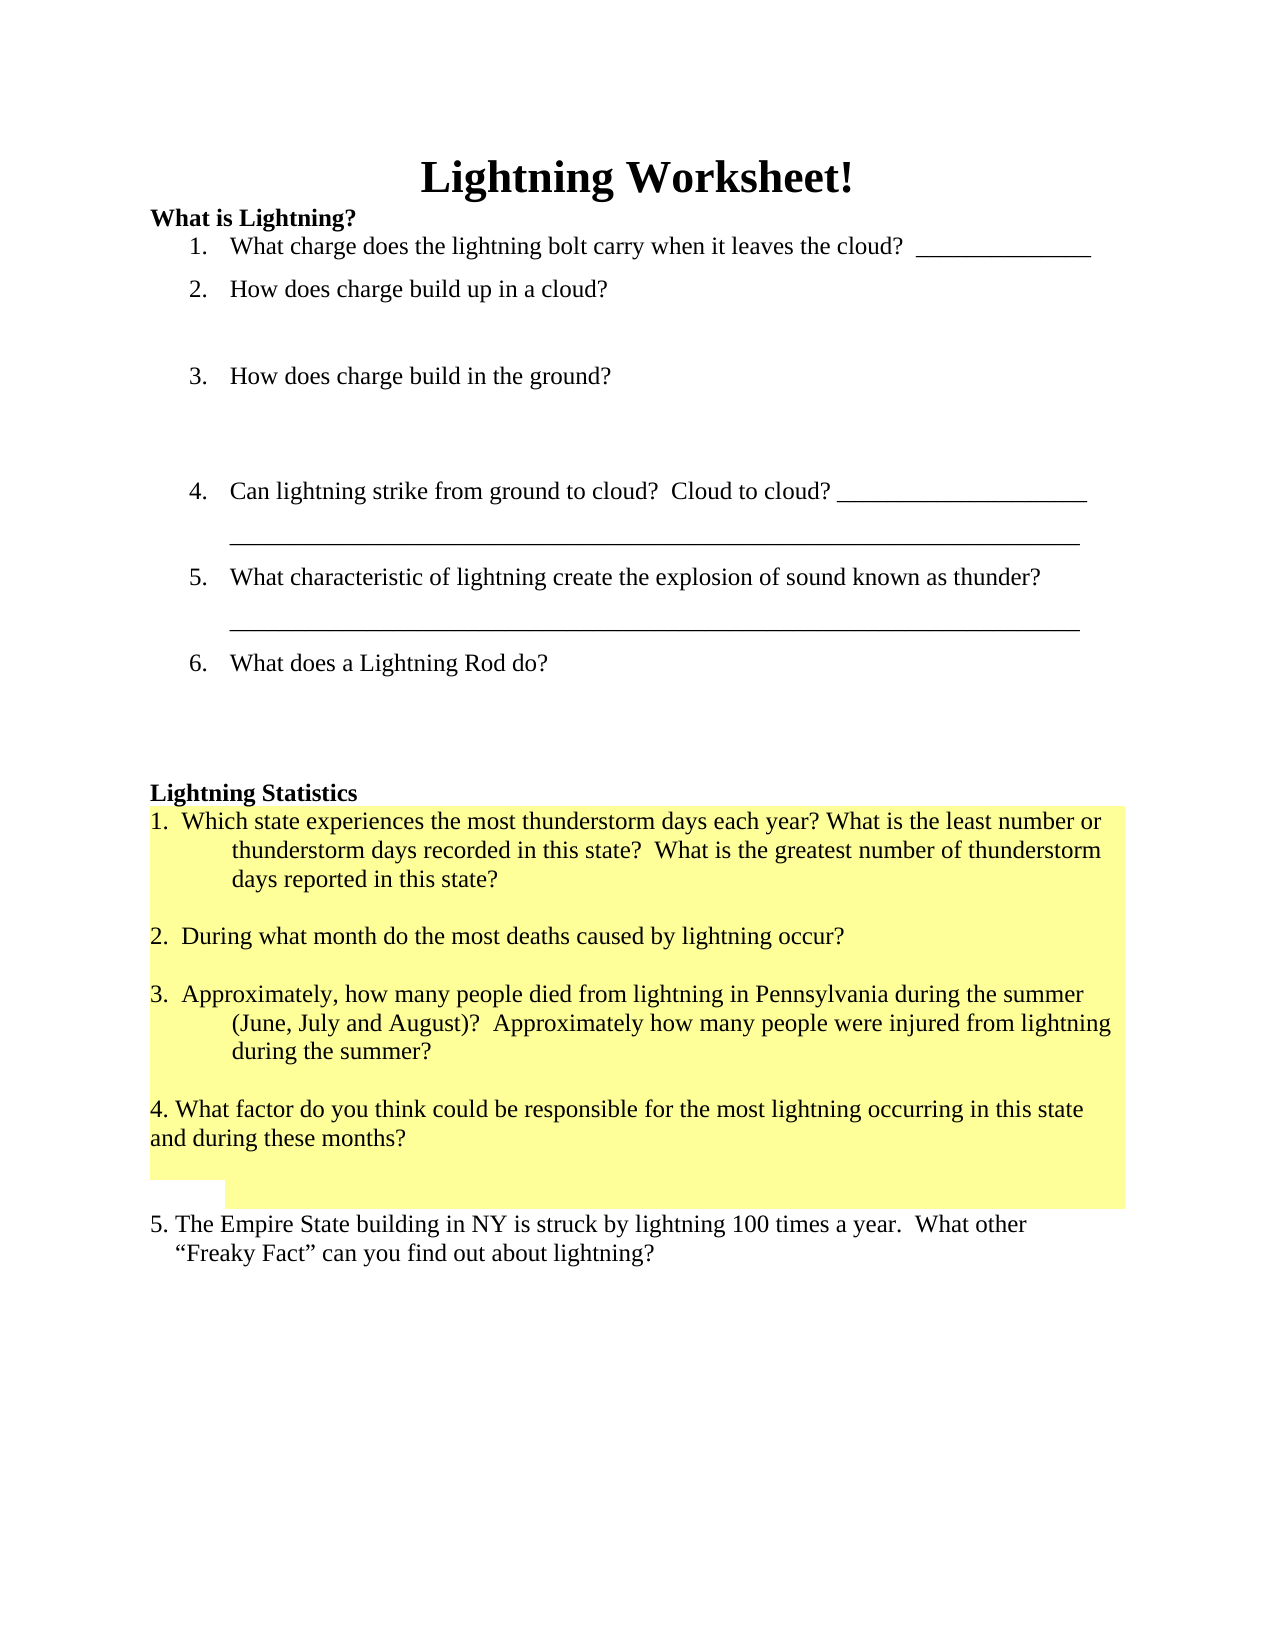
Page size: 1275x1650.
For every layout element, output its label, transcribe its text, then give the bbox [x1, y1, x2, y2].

list ____________________________________________________________________ [229, 605, 1125, 634]
text What is Lightning? [150, 203, 1125, 231]
text 1. Which state experiences the most thunderstorm days each year? What is the least number or thunderstorm days recorded in this state? What is the greatest number of thunderstorm days reported in this state? [150, 806, 1125, 893]
text “Freaky Fact” can you find out about lightning? [150, 1238, 1125, 1266]
list ____________________________________________________________________ [229, 519, 1125, 548]
text 4. What factor do you think could be responsible for the most lightning occurring in this state and during these months? [150, 1094, 1125, 1151]
list How does charge build up in a cloud? [189, 274, 1125, 303]
list What charge does the lightning bolt carry when it leaves the cloud? ______________ [189, 231, 1125, 260]
text 5. The Empire State building in NY is struck by lightning 100 times a year. What other [150, 1209, 1125, 1238]
text Lightning Statistics [150, 778, 1125, 806]
text 3. Approximately, how many people died from lightning in Pennsylvania during the summer (June, July and August)? Approximately how many people were injured from lightning during the summer? [150, 979, 1125, 1065]
list Can lightning strike from ground to cloud? Cloud to cloud? ____________________ [189, 476, 1125, 504]
list How does charge build in the ground? [189, 361, 1125, 389]
text Lightning Worksheet! [150, 150, 1125, 203]
list What characteristic of lightning create the explosion of sound known as thunder? [189, 562, 1125, 591]
list What does a Lightning Rod do? [189, 648, 1125, 677]
text 2. During what month do the most deaths caused by lightning occur? [150, 921, 1125, 950]
